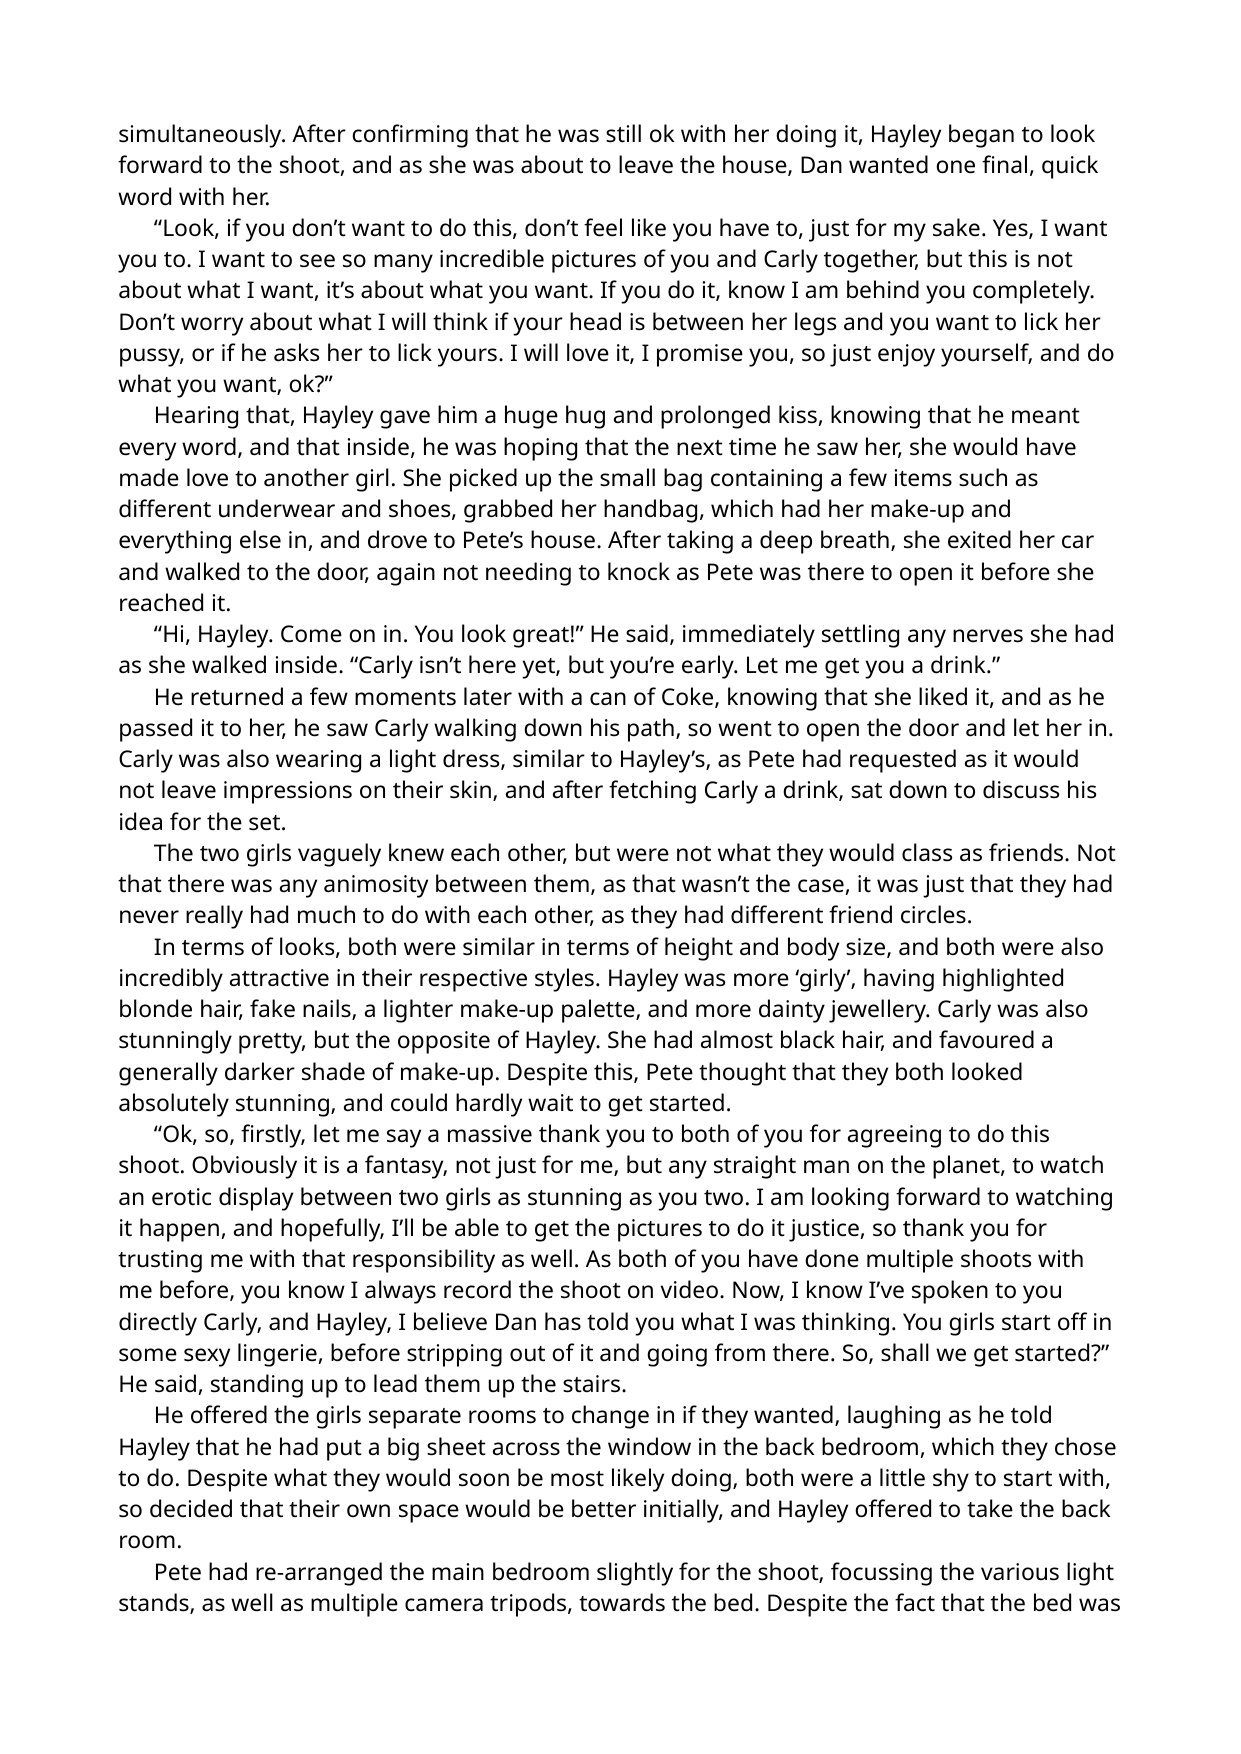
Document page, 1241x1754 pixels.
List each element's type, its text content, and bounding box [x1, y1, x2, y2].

text “Look, if you don’t want to do this, don’t feel like you have to, just for my sake. Yes, I want you to. I want to see so many incredible pictures of you and Carly together, but this is not about what I want, it’s about what you want. If you do it, know I am behind you completely. Don’t worry about what I will think if your head is between her legs and you want to lick her pussy, or if he asks her to lick yours. I will love it, I promise you, so just enjoy yourself, and do what you want, ok?” [118, 212, 1122, 399]
text “Ok, so, firstly, let me say a massive thank you to both of you for agreeing to do this shoot. Obviously it is a fantasy, not just for me, but any straight man on the planet, to watch an erotic display between two girls as stunning as you two. I am looking forward to watching it happen, and hopefully, I’ll be able to get the pictures to do it justice, so thank you for trusting me with that responsibility as well. As both of you have done multiple shoots with me before, you know I always record the shoot on video. Now, I know I’ve spoken to you directly Carly, and Hayley, I believe Dan has told you what I was thinking. You girls start off in some sexy lingerie, before stripping out of it and going from there. So, shall we get started?” He said, standing up to lead them up the stairs. [118, 1118, 1122, 1399]
text “Hi, Hayley. Come on in. You look great!” He said, immediately settling any nerves she had as she walked inside. “Carly isn’t here yet, but you’re early. Let me get you a drink.” [118, 618, 1122, 681]
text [118, 1556, 1122, 1618]
text He offered the girls separate rooms to change in if they wanted, laughing as he told Hayley that he had put a big sheet across the window in the back bedroom, which they chose to do. Despite what they would soon be most likely doing, both were a little shy to start with, so decided that their own space would be better initially, and Hayley offered to take the back room. [118, 1399, 1122, 1556]
text He returned a few moments later with a can of Coke, knowing that she liked it, and as he passed it to her, he saw Carly walking down his path, so went to open the door and let her in. Carly was also wearing a light dress, similar to Hayley’s, as Pete had requested as it would not leave impressions on their skin, and after fetching Carly a drink, sat down to discuss his idea for the set. [118, 681, 1122, 837]
text The two girls vaguely knew each other, but were not what they would class as friends. Not that there was any animosity between them, as that wasn’t the case, it was just that they had never really had much to do with each other, as they had different friend circles. [118, 837, 1122, 931]
text Hearing that, Hayley gave him a huge hug and prolonged kiss, knowing that he meant every word, and that inside, he was hoping that the next time he saw her, she would have made love to another girl. She picked up the small bag containing a few items such as different underwear and shoes, grabbed her handbag, which had her make-up and everything else in, and drove to Pete’s house. After taking a deep breath, she exited her car and walked to the door, again not needing to knock as Pete was there to open it before she reached it. [118, 399, 1122, 618]
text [118, 118, 1122, 212]
text In terms of looks, both were similar in terms of height and body size, and both were also incredibly attractive in their respective styles. Hayley was more ‘girly’, having highlighted blonde hair, fake nails, a lighter make-up palette, and more dainty jewellery. Carly was also stunningly pretty, but the opposite of Hayley. She had almost black hair, and favoured a generally darker shade of make-up. Despite this, Pete thought that they both looked absolutely stunning, and could hardly wait to get started. [118, 931, 1122, 1118]
